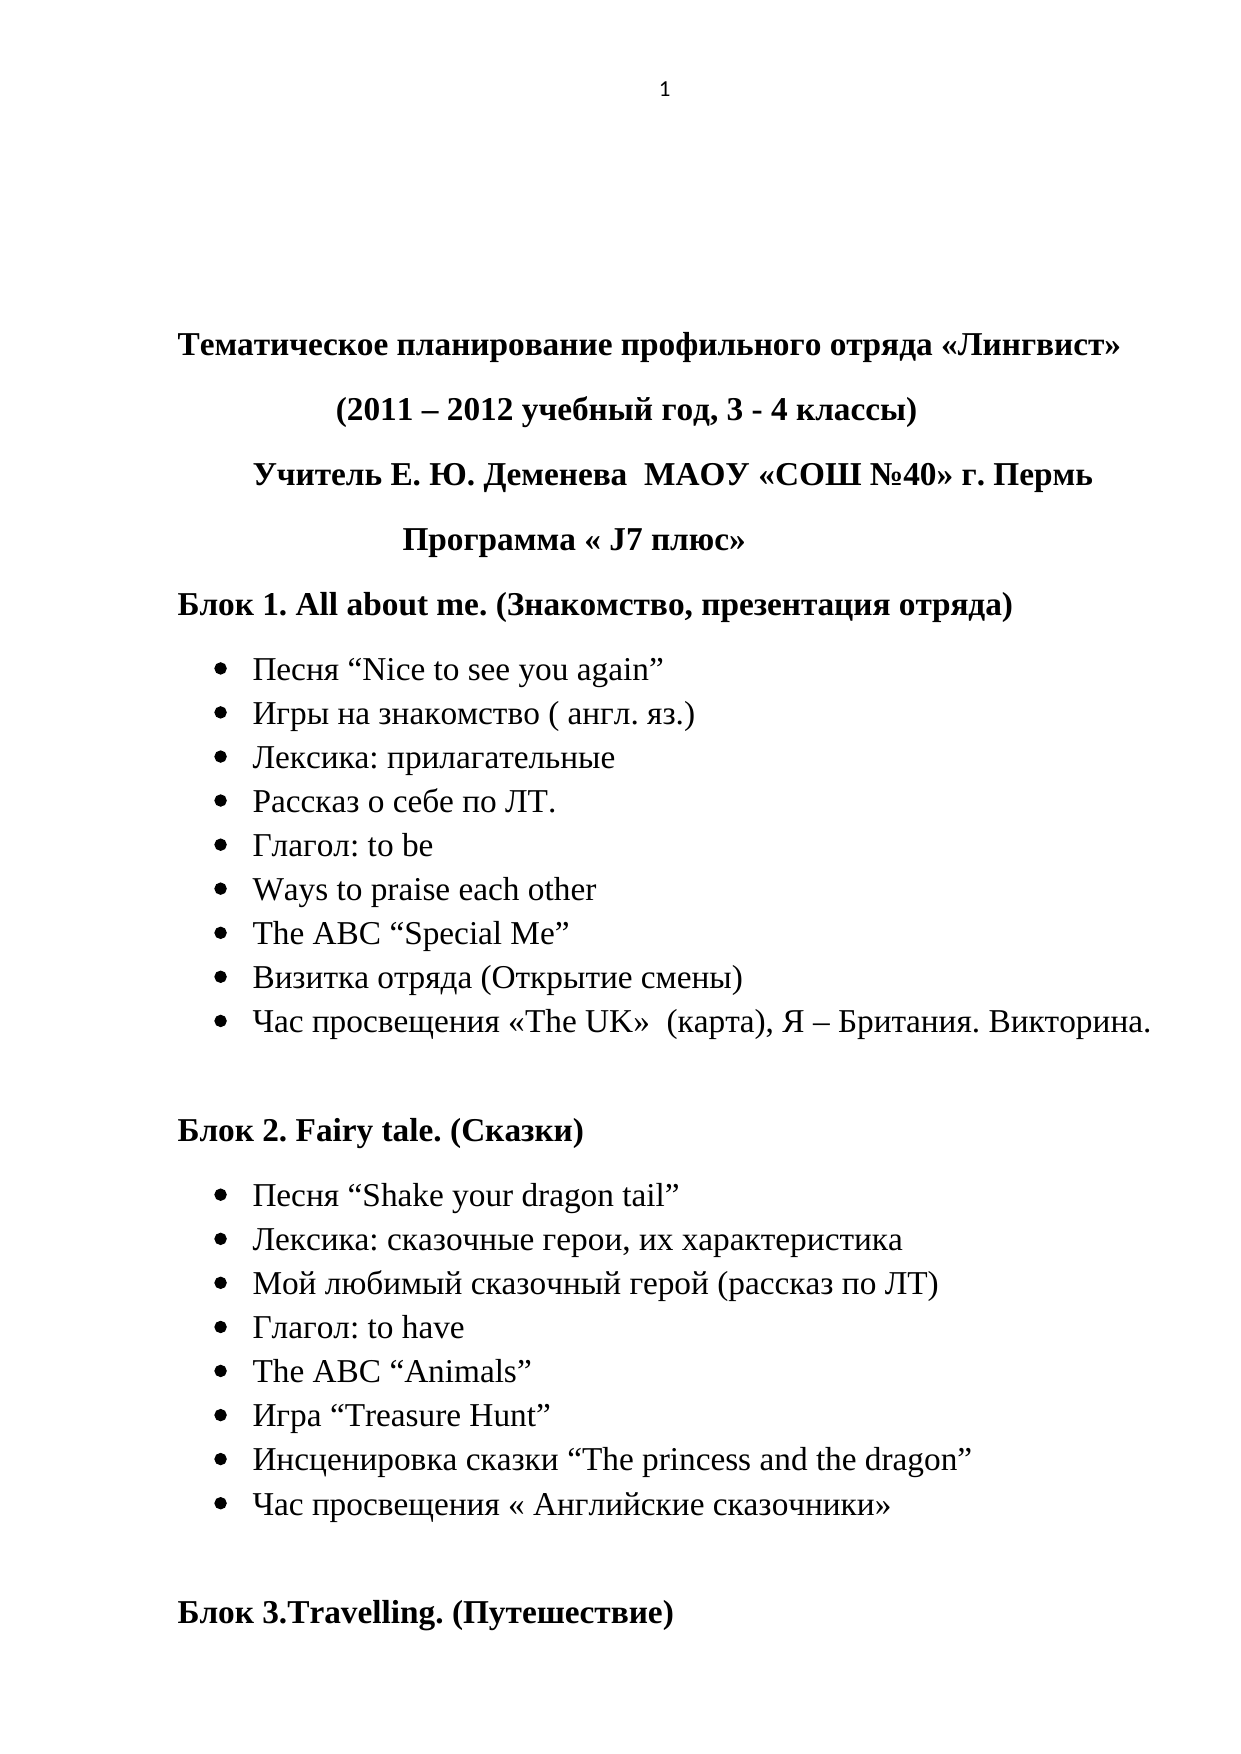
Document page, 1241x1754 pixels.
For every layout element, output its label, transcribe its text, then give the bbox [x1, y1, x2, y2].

list Инсценировка сказки “The princess and the dragon” [215, 1440, 1152, 1478]
list Игра “Treasure Hunt” [215, 1396, 1152, 1434]
list Мой любимый сказочный герой (рассказ по ЛТ) [215, 1263, 1152, 1302]
text (2011 – 2012 учебный год, 3 - 4 классы) [177, 389, 1152, 428]
list Час просвещения « Английские сказочники» [215, 1484, 1152, 1522]
text Программа « J7 плюс» [177, 519, 1152, 557]
list Глагол: to be [215, 825, 1152, 863]
list Песня “Nice to see you again” [215, 649, 1152, 687]
list Игры на знакомство ( англ. яз.) [215, 693, 1152, 731]
list The ABC “Special Me” [215, 913, 1152, 952]
text Блок 1. All about me. (Знакомство, презентация отряда) [177, 584, 1152, 622]
list Визитка отряда (Открытие смены) [215, 957, 1152, 996]
list Ways to praise each other [215, 869, 1152, 908]
text Блок 2. Fairy tale. (Сказки) [177, 1110, 1152, 1149]
list The ABC “Animals” [215, 1352, 1152, 1390]
text Тематическое планирование профильного отряда «Лингвист» [177, 324, 1152, 363]
list Глагол: to have [215, 1307, 1152, 1346]
list Лексика: сказочные герои, их характеристика [215, 1219, 1152, 1258]
text Блок 3.Travelling. (Путешествие) [177, 1593, 1152, 1631]
list Час просвещения «The UK» (карта), Я – Британия. Викторина. [215, 1001, 1152, 1040]
list Рассказ о себе по ЛТ. [215, 781, 1152, 819]
text Учитель Е. Ю. Деменева МАОУ «СОШ №40» г. Пермь [177, 454, 1152, 493]
list Лексика: прилагательные [215, 737, 1152, 775]
list Песня “Shake your dragon tail” [215, 1175, 1152, 1214]
